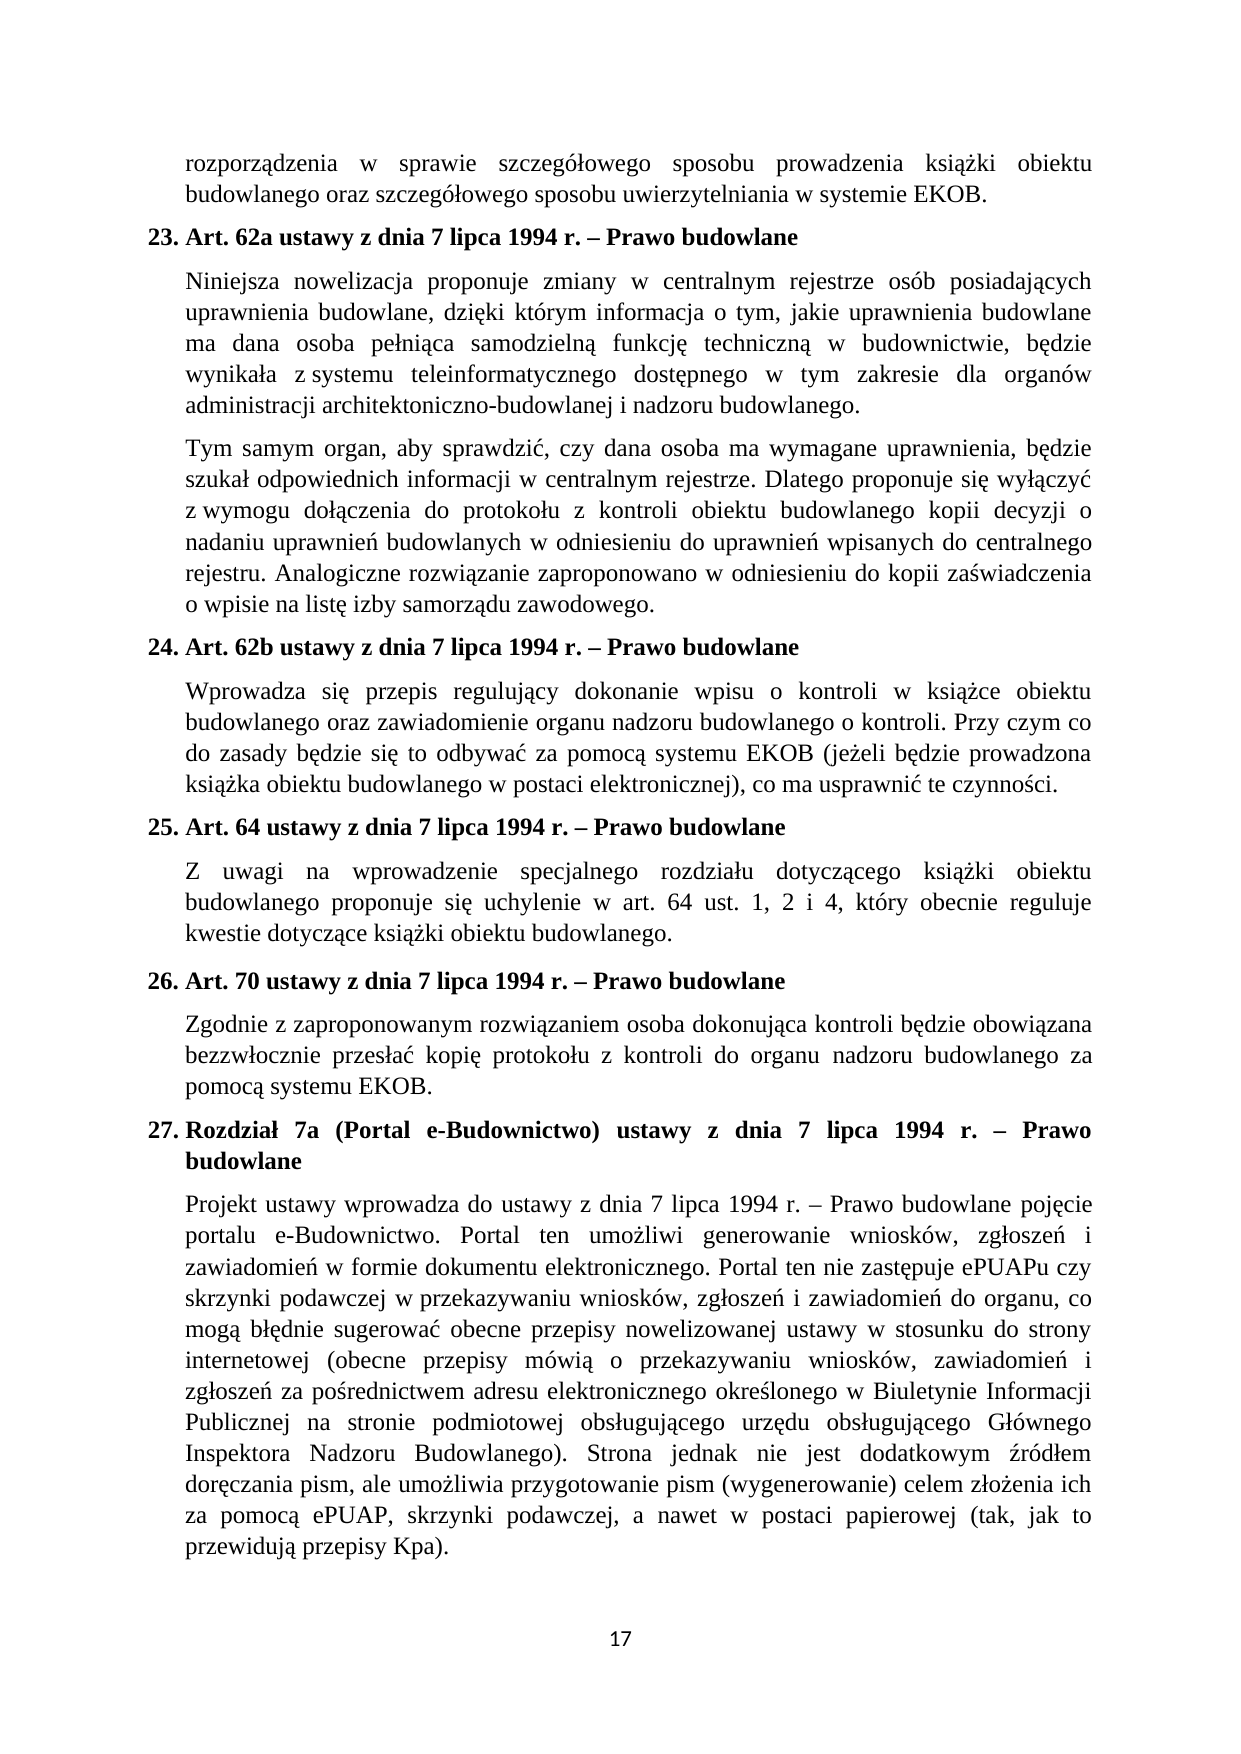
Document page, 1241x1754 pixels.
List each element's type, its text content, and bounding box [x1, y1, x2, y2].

list Art. 64 ustawy z dnia 7 lipca 1994 r. – Prawo budowlane [148, 812, 1093, 841]
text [185, 148, 1093, 207]
list Z uwagi na wprowadzenie specjalnego rozdziału dotyczącego książki obiektu budowlanego proponuje się uchylenie w art. 64 ust. 1, 2 i 4, który obecnie reguluje kwestie dotyczące książki obiektu budowlanego. [185, 856, 1093, 947]
list Art. 62b ustawy z dnia 7 lipca 1994 r. – Prawo budowlane [148, 632, 1093, 661]
list Art. 70 ustawy z dnia 7 lipca 1994 r. – Prawo budowlane [147, 966, 1093, 994]
text Tym samym organ, aby sprawdzić, czy dana osoba ma wymagane uprawnienia, będzie szukał odpowiednich informacji w centralnym rejestrze. Dlatego proponuje się wyłączyć z wymogu dołączenia do protokołu z kontroli obiektu budowlanego kopii decyzji o nadaniu uprawnień budowlanych w odniesieniu do uprawnień wpisanych do centralnego rejestru. Analogiczne rozwiązanie zaproponowano w odniesieniu do kopii zaświadczenia o wpisie na listę izby samorządu zawodowego. [185, 433, 1093, 617]
text Wprowadza się przepis regulujący dokonanie wpisu o kontroli w książce obiektu budowlanego oraz zawiadomienie organu nadzoru budowlanego o kontroli. Przy czym co do zasady będzie się to odbywać za pomocą systemu EKOB (jeżeli będzie prowadzona książka obiektu budowlanego w postaci elektronicznej), co ma usprawnić te czynności. [185, 676, 1093, 798]
text Niniejsza nowelizacja proponuje zmiany w centralnym rejestrze osób posiadających uprawnienia budowlane, dzięki którym informacja o tym, jakie uprawnienia budowlane ma dana osoba pełniąca samodzielną funkcję techniczną w budownictwie, będzie wynikała z systemu teleinformatycznego dostępnego w tym zakresie dla organów administracji architektoniczno-budowlanej i nadzoru budowlanego. [185, 266, 1093, 419]
list Art. 62a ustawy z dnia 7 lipca 1994 r. – Prawo budowlane [148, 222, 1093, 251]
list Projekt ustawy wprowadza do ustawy z dnia 7 lipca 1994 r. – Prawo budowlane pojęcie portalu e-Budownictwo. Portal ten umożliwi generowanie wniosków, zgłoszeń i zawiadomień w formie dokumentu elektronicznego. Portal ten nie zastępuje ePUAPu czy skrzynki podawczej w przekazywaniu wniosków, zgłoszeń i zawiadomień do organu, co mogą błędnie sugerować obecne przepisy nowelizowanej ustawy w stosunku do strony internetowej (obecne przepisy mówią o przekazywaniu wniosków, zawiadomień i zgłoszeń za pośrednictwem adresu elektronicznego określonego w Biuletynie Informacji Publicznej na stronie podmiotowej obsługującego urzędu obsługującego Głównego Inspektora Nadzoru Budowlanego). Strona jednak nie jest dodatkowym źródłem doręczania pism, ale umożliwia przygotowanie pism (wygenerowanie) celem złożenia ich za pomocą ePUAP, skrzynki podawczej, a nawet w postaci papierowej (tak, jak to przewidują przepisy Kpa). [185, 1189, 1093, 1560]
list Rozdział 7a (Portal e-Budownictwo) ustawy z dnia 7 lipca 1994 r. – Prawo budowlane [148, 1115, 1093, 1175]
list Zgodnie z zaproponowanym rozwiązaniem osoba dokonująca kontroli będzie obowiązana bezzwłocznie przesłać kopię protokołu z kontroli do organu nadzoru budowlanego za pomocą systemu EKOB. [185, 1009, 1093, 1100]
